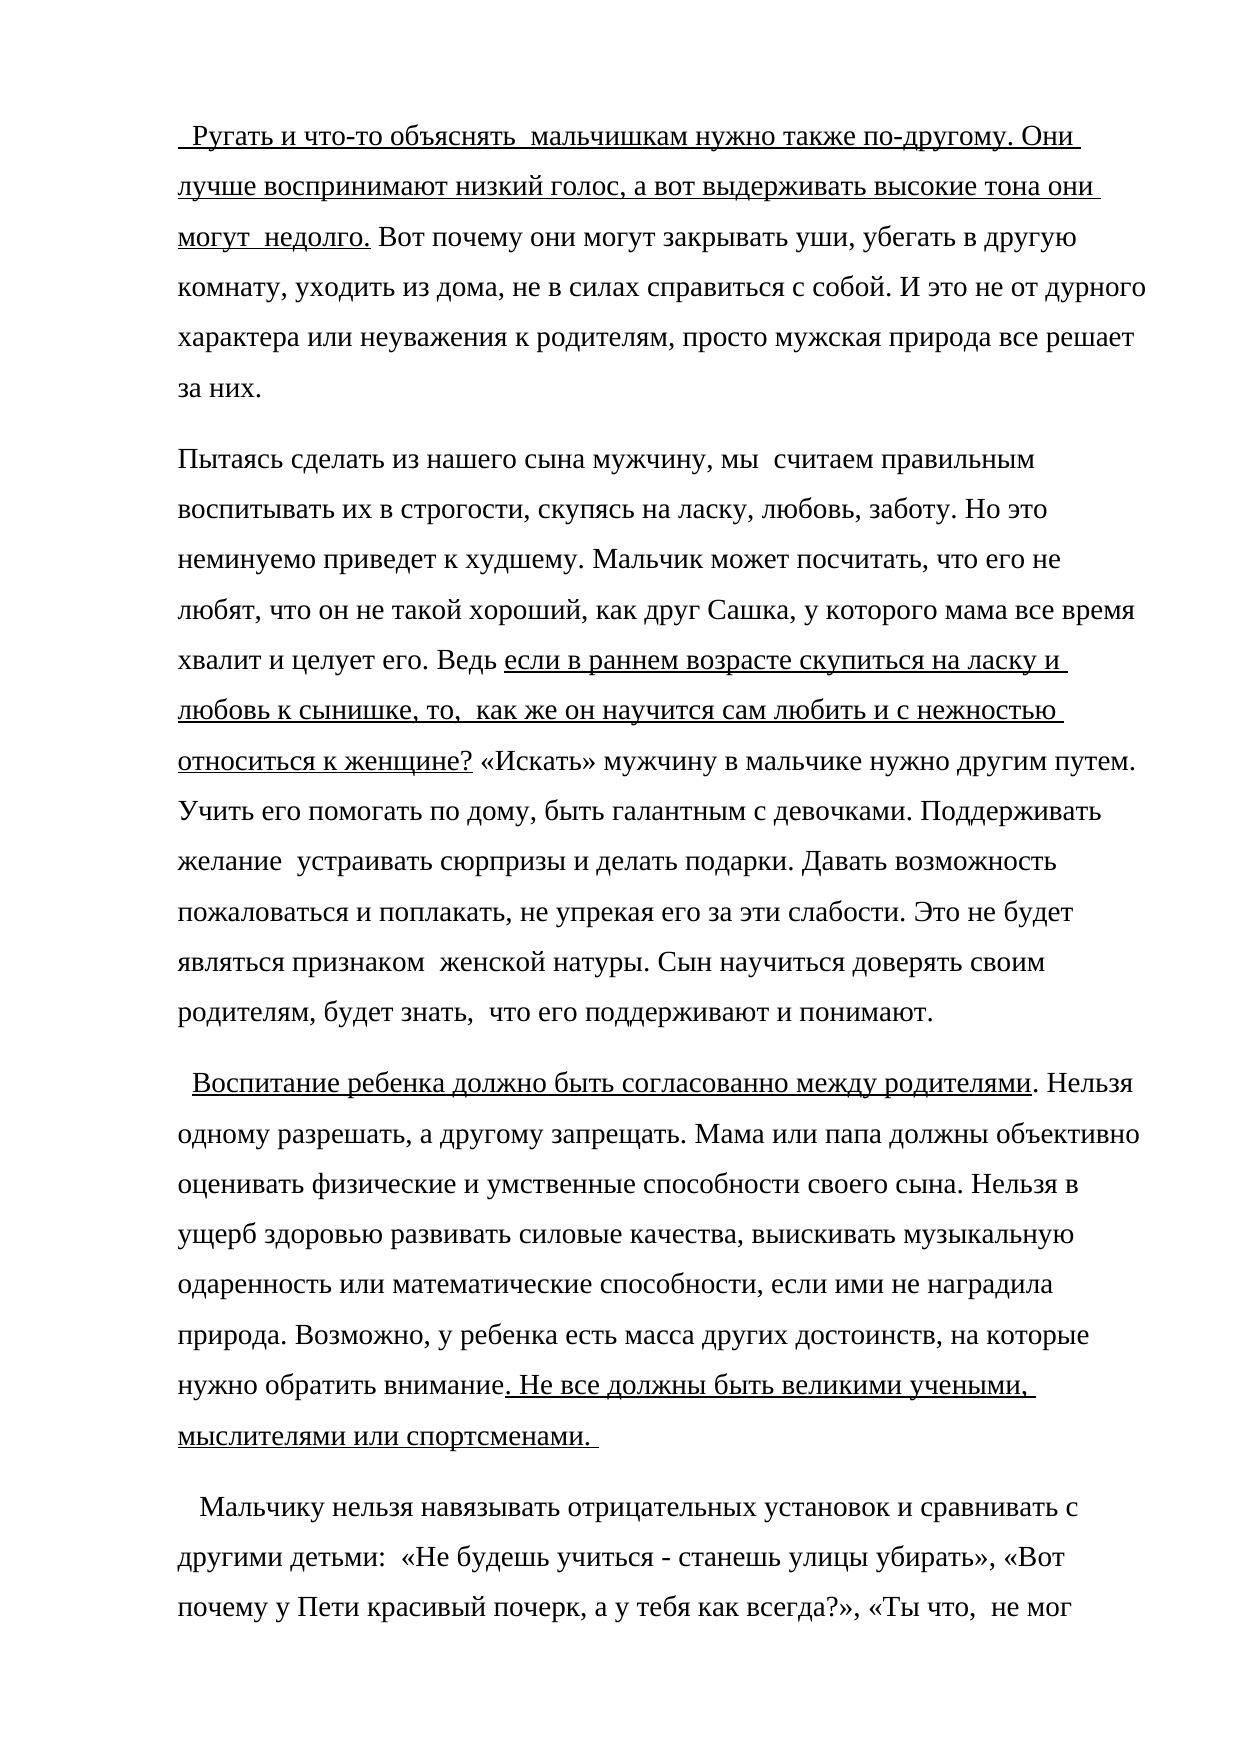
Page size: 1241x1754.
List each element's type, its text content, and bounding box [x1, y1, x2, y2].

text Ругать и что-то объяснять мальчишкам нужно также по-другому. Они лучше воспринимают низкий голос, а вот выдерживать высокие тона они могут недолго. Вот почему они могут закрывать уши, убегать в другую комнату, уходить из дома, не в силах справиться с собой. И это не от дурного характера или неуважения к родителям, просто мужская природа все решает за них. [177, 118, 1152, 403]
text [177, 1489, 1152, 1623]
text Пытаясь сделать из нашего сына мужчину, мы считаем правильным воспитывать их в строгости, скупясь на ласку, любовь, заботу. Но это неминуемо приведет к худшему. Мальчик может посчитать, что его не любят, что он не такой хороший, как друг Сашка, у которого мама все время хвалит и целует его. Ведь если в раннем возрасте скупиться на ласку и любовь к сынишке, то, как же он научится сам любить и с нежностью относиться к женщине? «Искать» мужчину в мальчике нужно другим путем. Учить его помогать по дому, быть галантным с девочками. Поддерживать желание устраивать сюрпризы и делать подарки. Давать возможность пожаловаться и поплакать, не упрекая его за эти слабости. Это не будет являться признаком женской натуры. Сын научиться доверять своим родителям, будет знать, что его поддерживают и понимают. [177, 441, 1152, 1028]
text Воспитание ребенка должно быть согласованно между родителями. Нельзя одному разрешать, а другому запрещать. Мама или папа должны объективно оценивать физические и умственные способности своего сына. Нельзя в ущерб здоровью развивать силовые качества, выискивать музыкальную одаренность или математические способности, если ими не наградила природа. Возможно, у ребенка есть масса других достоинств, на которые нужно обратить внимание. Не все должны быть великими учеными, мыслителями или спортсменами. [177, 1065, 1152, 1451]
